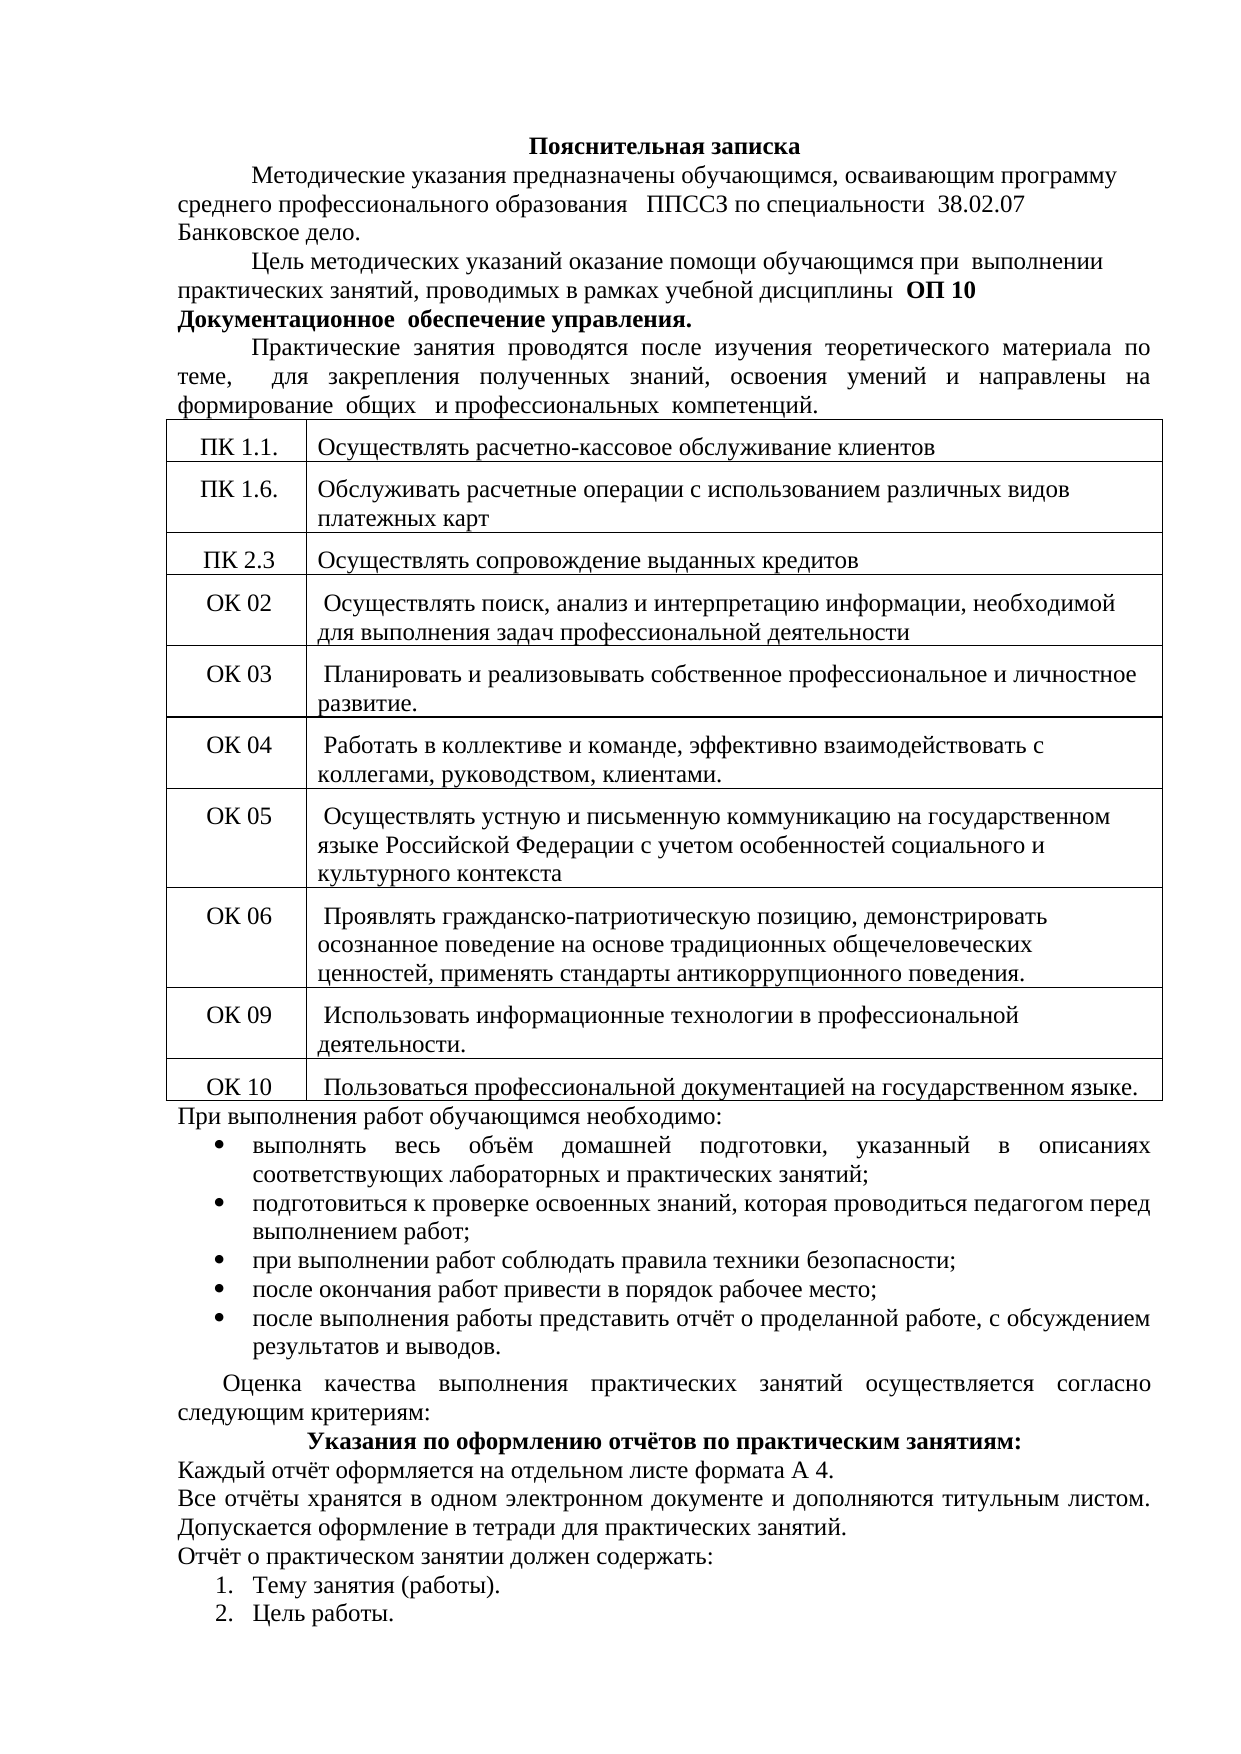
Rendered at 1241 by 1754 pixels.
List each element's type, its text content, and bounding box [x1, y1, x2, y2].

table_cell ОК 06 [167, 888, 306, 987]
text При выполнения работ обучающимся необходимо: [177, 1101, 1152, 1130]
list выполнять весь объём домашней подготовки, указанный в описаниях соответствующих лабораторных и практических занятий; [215, 1130, 1152, 1188]
text Практические занятия проводятся после изучения теоретического материала по теме, для закрепления полученных знаний, освоения умений и направлены на формирование общих и профессиональных компетенций. [177, 332, 1152, 419]
list Тему занятия (работы). [215, 1570, 1152, 1598]
text Все отчёты хранятся в одном электронном документе и дополняются титульным листом. Допускается оформление в тетради для практических занятий. [177, 1483, 1152, 1541]
text Цель методических указаний оказание помощи обучающимся при выполнении практических занятий, проводимых в рамках учебной дисциплины ОП 10 Документационное обеспечение управления. [177, 246, 1152, 332]
table_cell ОК 02 [167, 575, 306, 645]
table_header ПК 1.1. [167, 420, 306, 461]
table_cell ОК 10 [167, 1059, 306, 1100]
table_cell Проявлять гражданско-патриотическую позицию, демонстрировать осознанное поведение на основе традиционных общечеловеческих ценностей, применять стандарты антикоррупционного поведения. [307, 888, 1162, 987]
table_cell ПК 2.3 [167, 533, 306, 574]
table_cell Осуществлять поиск, анализ и интерпретацию информации, необходимой для выполнения задач профессиональной деятельности [307, 575, 1162, 645]
text Оценка качества выполнения практических занятий осуществляется согласно следующим критериям: [177, 1368, 1152, 1426]
table_cell Обслуживать расчетные операции с использованием различных видов платежных карт [307, 462, 1162, 532]
text Отчёт о практическом занятии должен содержать: [177, 1541, 1152, 1570]
table_cell ОК 09 [167, 988, 306, 1058]
table_cell ОК 03 [167, 646, 306, 716]
list Цель работы. [215, 1598, 1152, 1627]
table_cell Планировать и реализовывать собственное профессиональное и личностное развитие. [307, 646, 1162, 716]
text Каждый отчёт оформляется на отдельном листе формата А 4. [177, 1455, 1152, 1483]
text Методические указания предназначены обучающимся, осваивающим программу среднего профессионального образования ППССЗ по специальности 38.02.07 Банковское дело. [177, 160, 1152, 246]
list после выполнения работы представить отчёт о проделанной работе, с обсуждением результатов и выводов. [215, 1303, 1152, 1360]
table_cell ОК 05 [167, 789, 306, 887]
text Указания по оформлению отчётов по практическим занятиям: [177, 1426, 1152, 1455]
table_cell Осуществлять сопровождение выданных кредитов [307, 533, 1162, 574]
list после окончания работ привести в порядок рабочее место; [215, 1274, 1152, 1303]
list при выполнении работ соблюдать правила техники безопасности; [215, 1245, 1152, 1274]
table_cell Осуществлять устную и письменную коммуникацию на государственном языке Российской Федерации с учетом особенностей социального и культурного контекста [307, 789, 1162, 887]
list подготовиться к проверке освоенных знаний, которая проводиться педагогом перед выполнением работ; [215, 1188, 1152, 1245]
table_cell Пользоваться профессиональной документацией на государственном языке. [307, 1059, 1162, 1100]
table_cell Работать в коллективе и команде, эффективно взаимодействовать с коллегами, руководством, клиентами. [307, 718, 1162, 787]
table_cell Использовать информационные технологии в профессиональной деятельности. [307, 988, 1162, 1058]
text Пояснительная записка [177, 131, 1152, 160]
table_cell ОК 04 [167, 718, 306, 787]
table_cell ПК 1.6. [167, 462, 306, 532]
table_header Осуществлять расчетно-кассовое обслуживание клиентов [307, 420, 1162, 461]
